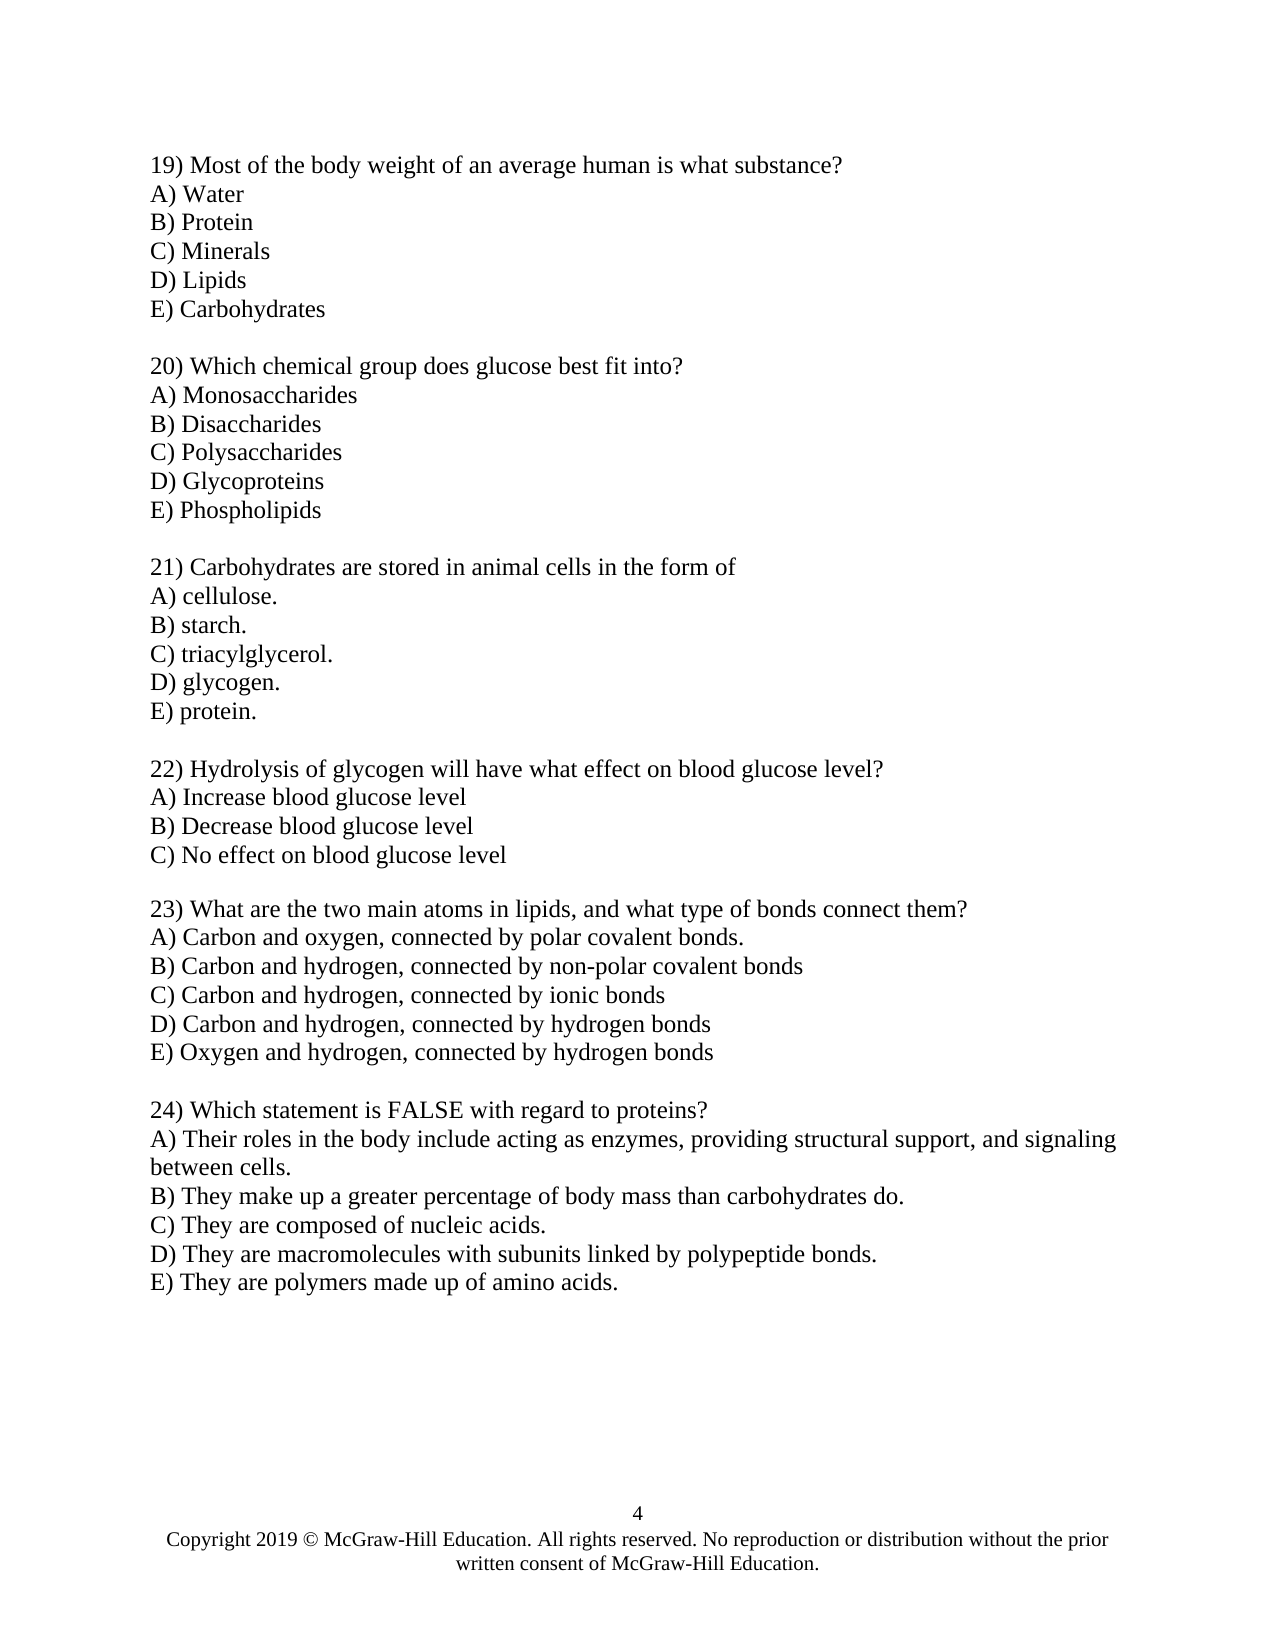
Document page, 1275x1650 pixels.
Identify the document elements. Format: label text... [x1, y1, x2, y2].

text D) Carbon and hydrogen, connected by hydrogen bonds [150, 1009, 1125, 1037]
text E) Carbohydrates [150, 294, 1125, 322]
text 23) What are the two main atoms in lipids, and what type of bonds connect them? [150, 894, 1125, 922]
text C) Polysaccharides [150, 437, 1125, 466]
text D) Lipids [150, 265, 1125, 294]
text 22) Hydrolysis of glycogen will have what effect on blood glucose level? [150, 754, 1125, 782]
text B) starch. [150, 610, 1125, 639]
text A) Increase blood glucose level [150, 782, 1125, 811]
text 21) Carbohydrates are stored in animal cells in the form of [150, 552, 1125, 581]
text E) Oxygen and hydrogen, connected by hydrogen bonds [150, 1037, 1125, 1066]
text C) They are composed of nucleic acids. [150, 1210, 1125, 1239]
text C) Minerals [150, 236, 1125, 265]
text C) No effect on blood glucose level [150, 840, 1125, 869]
text B) Protein [150, 207, 1125, 236]
text B) Disaccharides [150, 409, 1125, 437]
text 19) Most of the body weight of an average human is what substance? [150, 150, 1125, 179]
text B) Decrease blood glucose level [150, 811, 1125, 840]
text A) cellulose. [150, 581, 1125, 610]
text B) Carbon and hydrogen, connected by non-polar covalent bonds [150, 951, 1125, 980]
text A) Their roles in the body include acting as enzymes, providing structural support, and signaling between cells. [150, 1124, 1125, 1181]
text E) protein. [150, 696, 1125, 725]
text E) They are polymers made up of amino acids. [150, 1267, 1125, 1296]
text C) Carbon and hydrogen, connected by ionic bonds [150, 980, 1125, 1009]
text A) Water [150, 179, 1125, 207]
text 24) Which statement is FALSE with regard to proteins? [150, 1095, 1125, 1124]
text A) Monosaccharides [150, 380, 1125, 409]
text E) Phospholipids [150, 495, 1125, 524]
text B) They make up a greater percentage of body mass than carbohydrates do. [150, 1181, 1125, 1210]
text 20) Which chemical group does glucose best fit into? [150, 351, 1125, 380]
text D) glycogen. [150, 667, 1125, 696]
text D) Glycoproteins [150, 466, 1125, 495]
text A) Carbon and oxygen, connected by polar covalent bonds. [150, 922, 1125, 951]
text C) triacylglycerol. [150, 639, 1125, 667]
text D) They are macromolecules with subunits linked by polypeptide bonds. [150, 1239, 1125, 1267]
